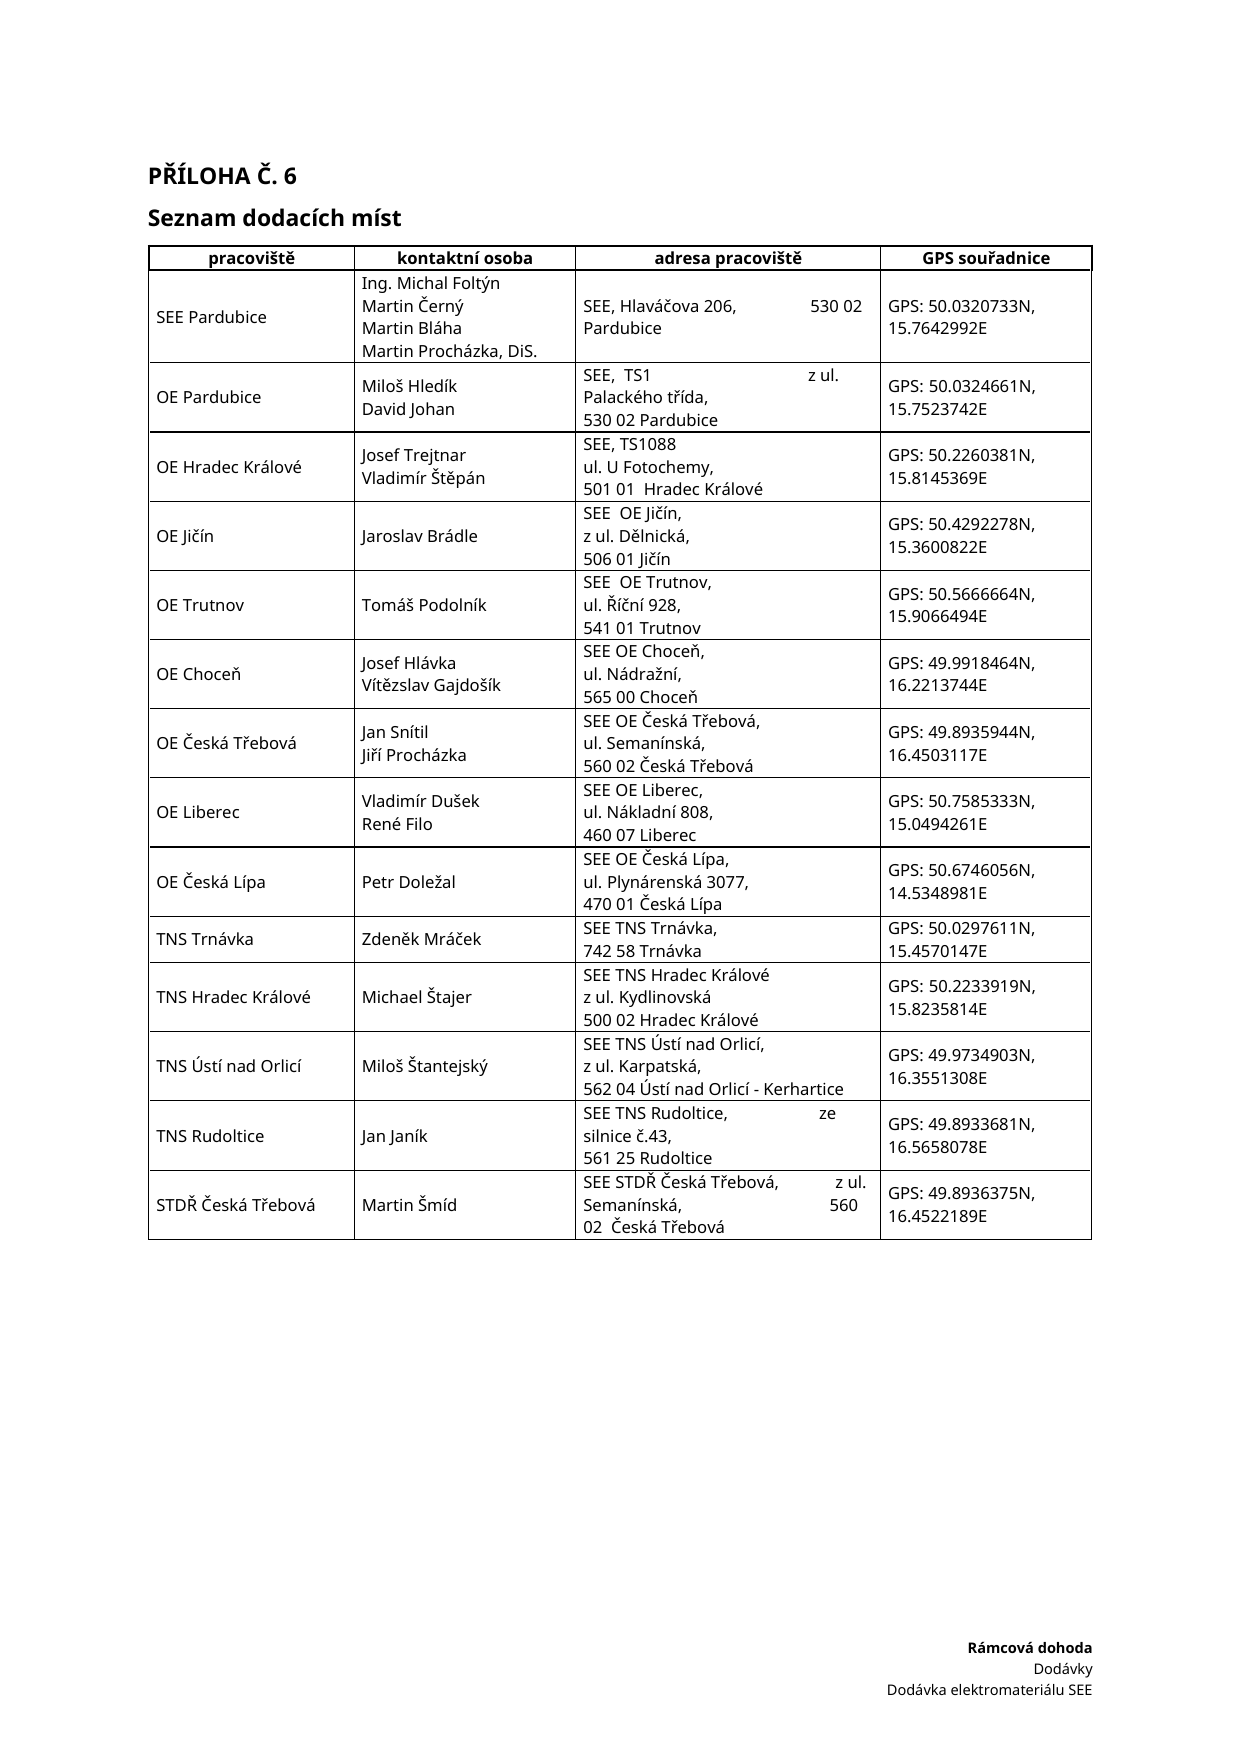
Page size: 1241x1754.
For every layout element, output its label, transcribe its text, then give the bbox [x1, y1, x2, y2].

text Příloha č. 6 [148, 161, 1093, 190]
table_header adresa pracoviště [576, 247, 880, 269]
table_cell GPS: 49.9918464N, 16.2213744E [881, 639, 1091, 708]
table_cell STDŘ Česká Třebová [149, 1170, 354, 1239]
table_cell Ing. Michal Foltýn Martin Černý Martin Bláha Martin Procházka, DiS. [355, 271, 575, 362]
table_cell Josef Trejtnar Vladimír Štěpán [355, 433, 575, 501]
table_cell GPS: 49.8933681N, 16.5658078E [881, 1100, 1091, 1169]
table_cell Zdeněk Mráček [355, 917, 575, 962]
table_cell GPS: 50.0324661N, 15.7523742E [881, 362, 1091, 431]
table_cell SEE OE Česká Třebová, ul. Semanínská, 560 02 Česká Třebová [576, 709, 880, 777]
table_cell OE Liberec [149, 777, 354, 846]
table_cell OE Choceň [149, 639, 354, 708]
table_cell GPS: 50.4292278N, 15.3600822E [881, 501, 1091, 570]
table_cell SEE TNS Rudoltice, ze silnice č.43, 561 25 Rudoltice [576, 1101, 880, 1169]
table_cell OE Hradec Králové [149, 431, 354, 501]
table_cell GPS: 50.0297611N, 15.4570147E [881, 916, 1091, 962]
table_header GPS souřadnice [881, 247, 1091, 269]
table_cell GPS: 50.0320733N, 15.7642992E [881, 269, 1091, 362]
table_cell SEE OE Choceň, ul. Nádražní, 565 00 Choceň [576, 640, 880, 708]
table_cell Josef Hlávka Vítězslav Gajdošík [355, 640, 575, 708]
table_cell GPS: 50.5666664N, 15.9066494E [881, 570, 1091, 639]
table_cell Michael Štajer [355, 963, 575, 1031]
table_cell SEE OE Jičín, z ul. Dělnická, 506 01 Jičín [576, 502, 880, 570]
table_cell Jan Janík [355, 1101, 575, 1169]
table_cell Miloš Hledík David Johan [355, 363, 575, 431]
table_cell SEE, TS1 z ul. Palackého třída, 530 02 Pardubice [576, 363, 880, 431]
table_cell SEE Pardubice [149, 271, 354, 362]
table_cell OE Česká Třebová [149, 708, 354, 777]
table_cell Vladimír Dušek René Filo [355, 778, 575, 846]
table_cell GPS: 49.8935944N, 16.4503117E [881, 708, 1091, 777]
table_cell OE Trutnov [149, 570, 354, 639]
table_cell Jaroslav Brádle [355, 502, 575, 570]
table_cell GPS: 49.9734903N, 16.3551308E [881, 1031, 1091, 1100]
table_cell OE Jičín [149, 501, 354, 570]
table_cell SEE, TS1088 ul. U Fotochemy, 501 01 Hradec Králové [576, 433, 880, 501]
table_cell SEE STDŘ Česká Třebová, z ul. Semanínská, 560 02 Česká Třebová [576, 1171, 880, 1239]
table_cell Miloš Štantejský [355, 1032, 575, 1100]
table_header kontaktní osoba [355, 247, 575, 269]
text Seznam dodacích míst [148, 203, 1093, 232]
table_cell GPS: 50.7585333N, 15.0494261E [881, 777, 1091, 846]
table_cell TNS Ústí nad Orlicí [149, 1031, 354, 1100]
table_cell SEE TNS Trnávka, 742 58 Trnávka [576, 917, 880, 962]
table_cell Petr Doležal [355, 848, 575, 916]
table_cell TNS Trnávka [149, 916, 354, 962]
table_cell OE Pardubice [149, 362, 354, 431]
table_cell GPS: 49.8936375N, 16.4522189E [881, 1170, 1091, 1239]
table_cell SEE OE Liberec, ul. Nákladní 808, 460 07 Liberec [576, 778, 880, 846]
table_cell SEE TNS Ústí nad Orlicí, z ul. Karpatská, 562 04 Ústí nad Orlicí - Kerhartice [576, 1032, 880, 1100]
table_cell SEE TNS Hradec Králové z ul. Kydlinovská 500 02 Hradec Králové [576, 963, 880, 1031]
table_cell GPS: 50.2260381N, 15.8145369E [881, 431, 1091, 501]
table_cell Martin Šmíd [355, 1171, 575, 1239]
table_cell GPS: 50.6746056N, 14.5348981E [881, 846, 1091, 916]
table_header pracoviště [150, 247, 354, 269]
table_cell TNS Hradec Králové [149, 962, 354, 1031]
table_cell Tomáš Podolník [355, 571, 575, 639]
table_cell SEE, Hlaváčova 206, 530 02 Pardubice [576, 271, 880, 362]
table_cell SEE OE Česká Lípa, ul. Plynárenská 3077, 470 01 Česká Lípa [576, 848, 880, 916]
table_cell GPS: 50.2233919N, 15.8235814E [881, 962, 1091, 1031]
table_cell OE Česká Lípa [149, 846, 354, 916]
table_cell TNS Rudoltice [149, 1100, 354, 1169]
table_cell Jan Snítil Jiří Procházka [355, 709, 575, 777]
table_cell SEE OE Trutnov, ul. Říční 928, 541 01 Trutnov [576, 571, 880, 639]
